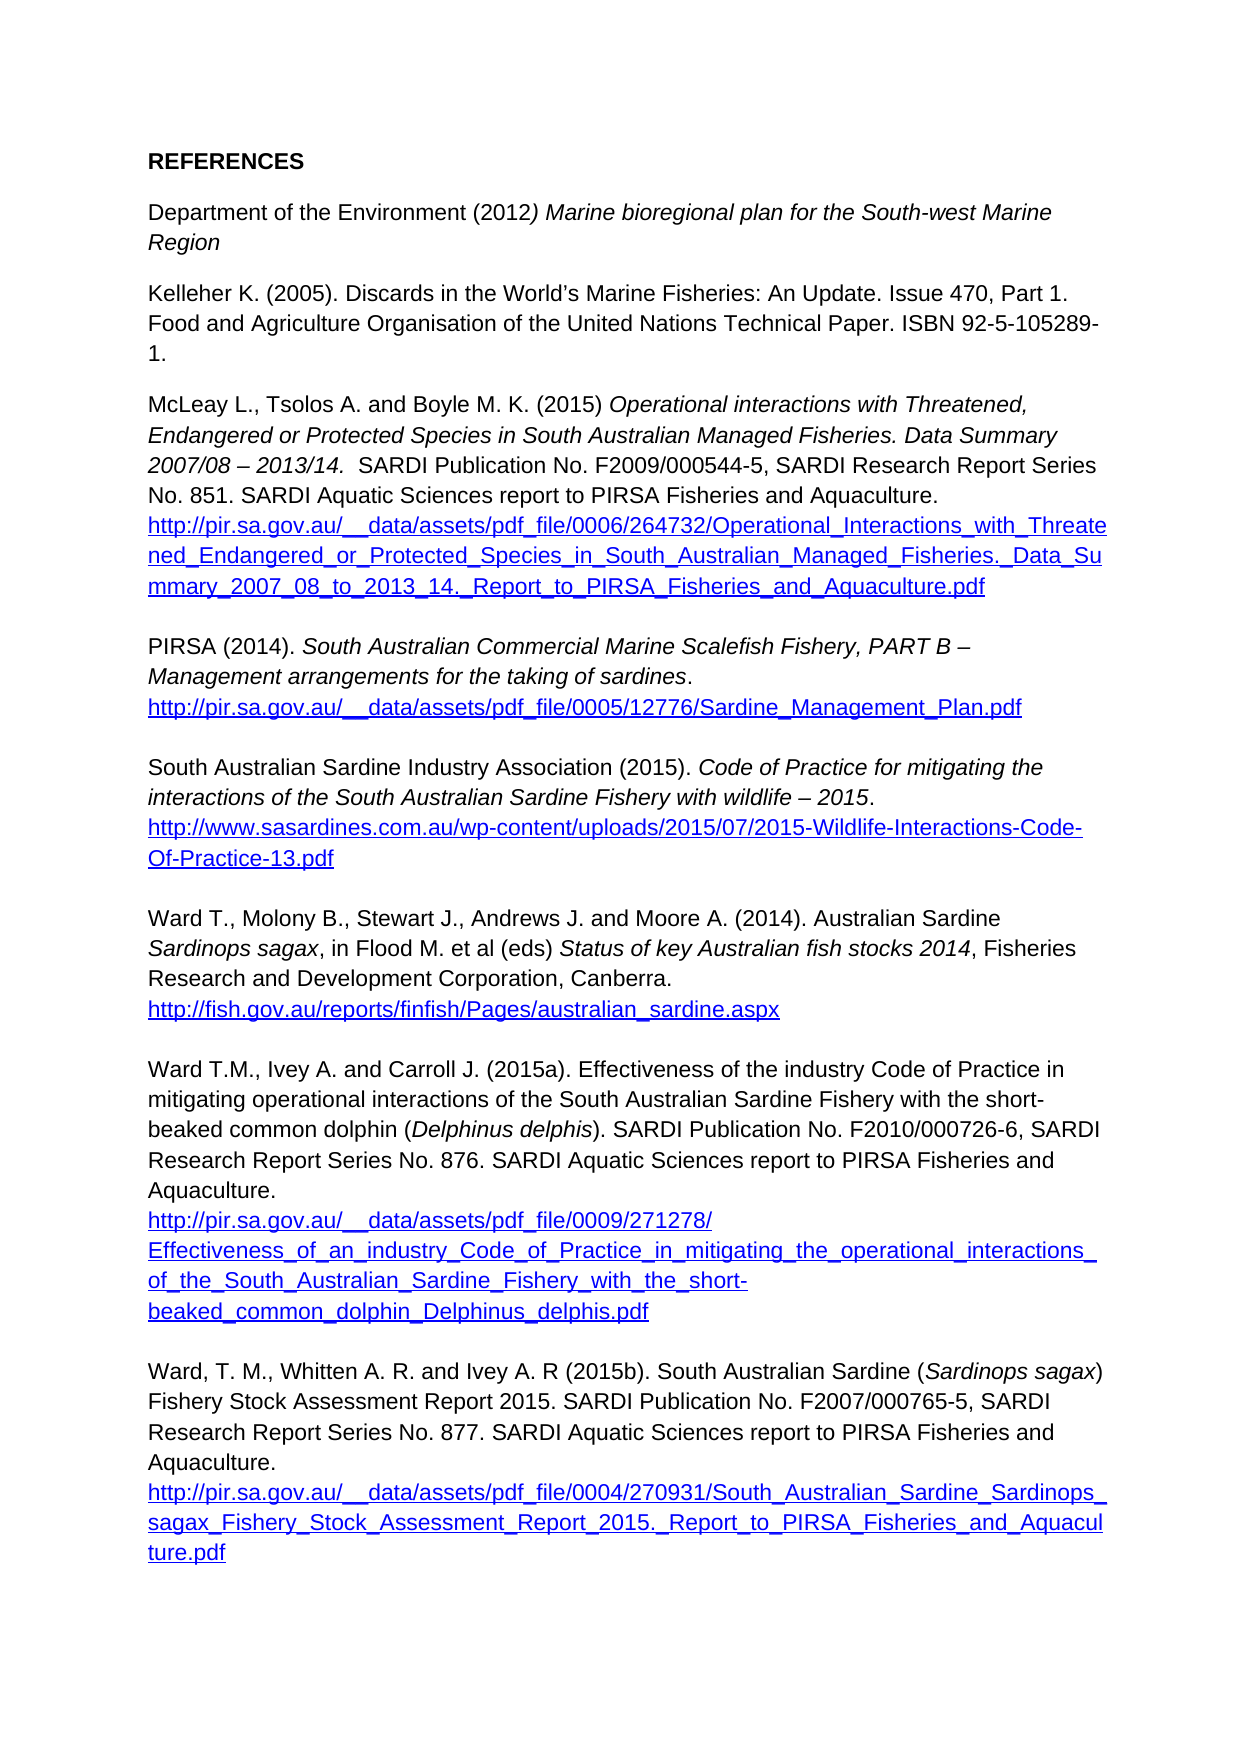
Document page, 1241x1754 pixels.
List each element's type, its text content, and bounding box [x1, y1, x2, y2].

text South Australian Sardine Industry Association (2015). Code of Practice for mitigating the interactions of the South Australian Sardine Fishery with wildlife – 2015. http://www.sasardines.com.au/wp-content/uploads/2015/07/2015-Wildlife-Interactions-Code-Of-Practice-13.pdf [148, 754, 1107, 871]
text Kelleher K. (2005). Discards in the World’s Marine Fisheries: An Update. Issue 470, Part 1. Food and Agriculture Organisation of the United Nations Technical Paper. ISBN 92-5-105289-1. [148, 280, 1107, 367]
text Department of the Environment (2012) Marine bioregional plan for the South-west Marine Region [148, 199, 1107, 255]
subtitle References [148, 148, 1107, 174]
text McLeay L., Tsolos A. and Boyle M. K. (2015) Operational interactions with Threatened, Endangered or Protected Species in South Australian Managed Fisheries. Data Summary 2007/08 – 2013/14. SARDI Publication No. F2009/000544-5, SARDI Research Report Series No. 851. SARDI Aquatic Sciences report to PIRSA Fisheries and Aquaculture. http://pir.sa.gov.au/__data/assets/pdf_file/0006/264732/Operational_Interactions_with_Threatened_Endangered_or_Protected_Species_in_South_Australian_Managed_Fisheries._Data_Summary_2007_08_to_2013_14._Report_to_PIRSA_Fisheries_and_Aquaculture.pdf [148, 536, 1107, 599]
text http://pir.sa.gov.au/__data/assets/pdf_file/0009/271278/Effectiveness_of_an_industry_Code_of_Practice_in_mitigating_the_operational_interactions_of_the_South_Australian_Sardine_Fishery_with_the_short-beaked_common_dolphin_Delphinus_delphis.pdf [148, 1207, 1107, 1324]
text http://pir.sa.gov.au/__data/assets/pdf_file/0005/12776/Sardine_Management_Plan.pdf [148, 693, 1107, 720]
text Ward T., Molony B., Stewart J., Andrews J. and Moore A. (2014). Australian Sardine Sardinops sagax, in Flood M. et al (eds) Status of key Australian fish stocks 2014, Fisheries Research and Development Corporation, Canberra. http://fish.gov.au/reports/finfish/Pages/australian_sardine.aspx [148, 905, 1107, 1022]
text Ward T.M., Ivey A. and Carroll J. (2015a). Effectiveness of the industry Code of Practice in mitigating operational interactions of the South Australian Sardine Fishery with the short-beaked common dolphin (Delphinus delphis). SARDI Publication No. F2010/000726-6, SARDI Research Report Series No. 876. SARDI Aquatic Sciences report to PIRSA Fisheries and Aquaculture. [148, 1056, 1107, 1203]
text Ward, T. M., Whitten A. R. and Ivey A. R (2015b). South Australian Sardine (Sardinops sagax) Fishery Stock Assessment Report 2015. SARDI Publication No. F2007/000765-5, SARDI Research Report Series No. 877. SARDI Aquatic Sciences report to PIRSA Fisheries and Aquaculture. http://pir.sa.gov.au/__data/assets/pdf_file/0004/270931/South_Australian_Sardine_Sardinops_sagax_Fishery_Stock_Assessment_Report_2015._Report_to_PIRSA_Fisheries_and_Aquaculture.pdf [148, 1503, 1107, 1566]
text PIRSA (2014). South Australian Commercial Marine Scalefish Fishery, PART B – Management arrangements for the taking of sardines. [148, 633, 1107, 690]
text Ward, T. M., Whitten A. R. and Ivey A. R (2015b). South Australian Sardine (Sardinops sagax) Fishery Stock Assessment Report 2015. SARDI Publication No. F2007/000765-5, SARDI Research Report Series No. 877. SARDI Aquatic Sciences report to PIRSA Fisheries and Aquaculture. http://pir.sa.gov.au/__data/assets/pdf_file/0004/270931/South_Australian_Sardine_Sardinops_sagax_Fishery_Stock_Assessment_Report_2015._Report_to_PIRSA_Fisheries_and_Aquaculture.pdf [148, 1358, 1107, 1502]
text McLeay L., Tsolos A. and Boyle M. K. (2015) Operational interactions with Threatened, Endangered or Protected Species in South Australian Managed Fisheries. Data Summary 2007/08 – 2013/14. SARDI Publication No. F2009/000544-5, SARDI Research Report Series No. 851. SARDI Aquatic Sciences report to PIRSA Fisheries and Aquaculture. http://pir.sa.gov.au/__data/assets/pdf_file/0006/264732/Operational_Interactions_with_Threatened_Endangered_or_Protected_Species_in_South_Australian_Managed_Fisheries._Data_Summary_2007_08_to_2013_14._Report_to_PIRSA_Fisheries_and_Aquaculture.pdf [148, 391, 1107, 535]
